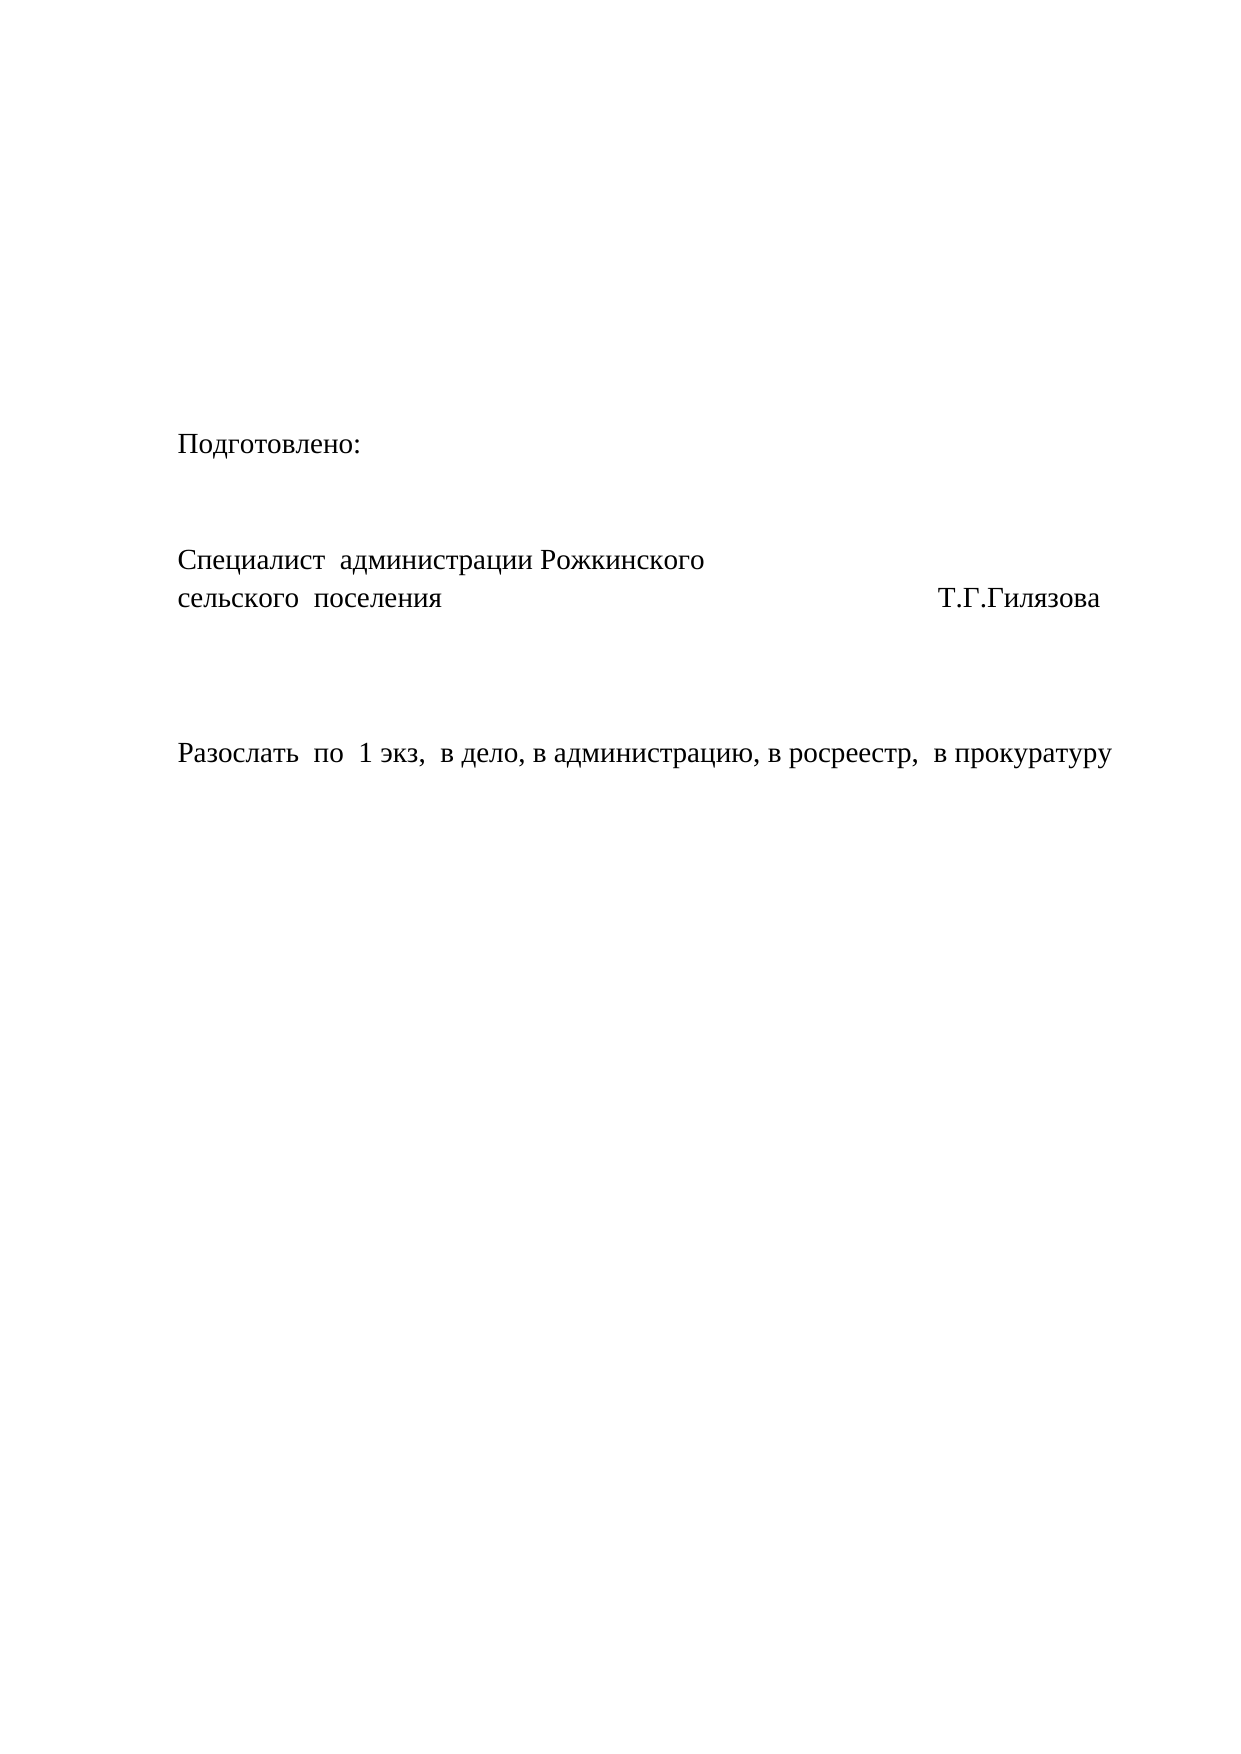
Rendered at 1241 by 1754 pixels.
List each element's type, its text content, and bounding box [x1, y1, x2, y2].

text Подготовлено: [177, 426, 1152, 460]
text Специалист администрации Рожкинского [177, 542, 1152, 576]
text Разослать по 1 экз, в дело, в администрацию, в росреестр, в прокуратуру [177, 735, 1152, 768]
text сельского поселения Т.Г.Гилязова [177, 581, 1152, 614]
